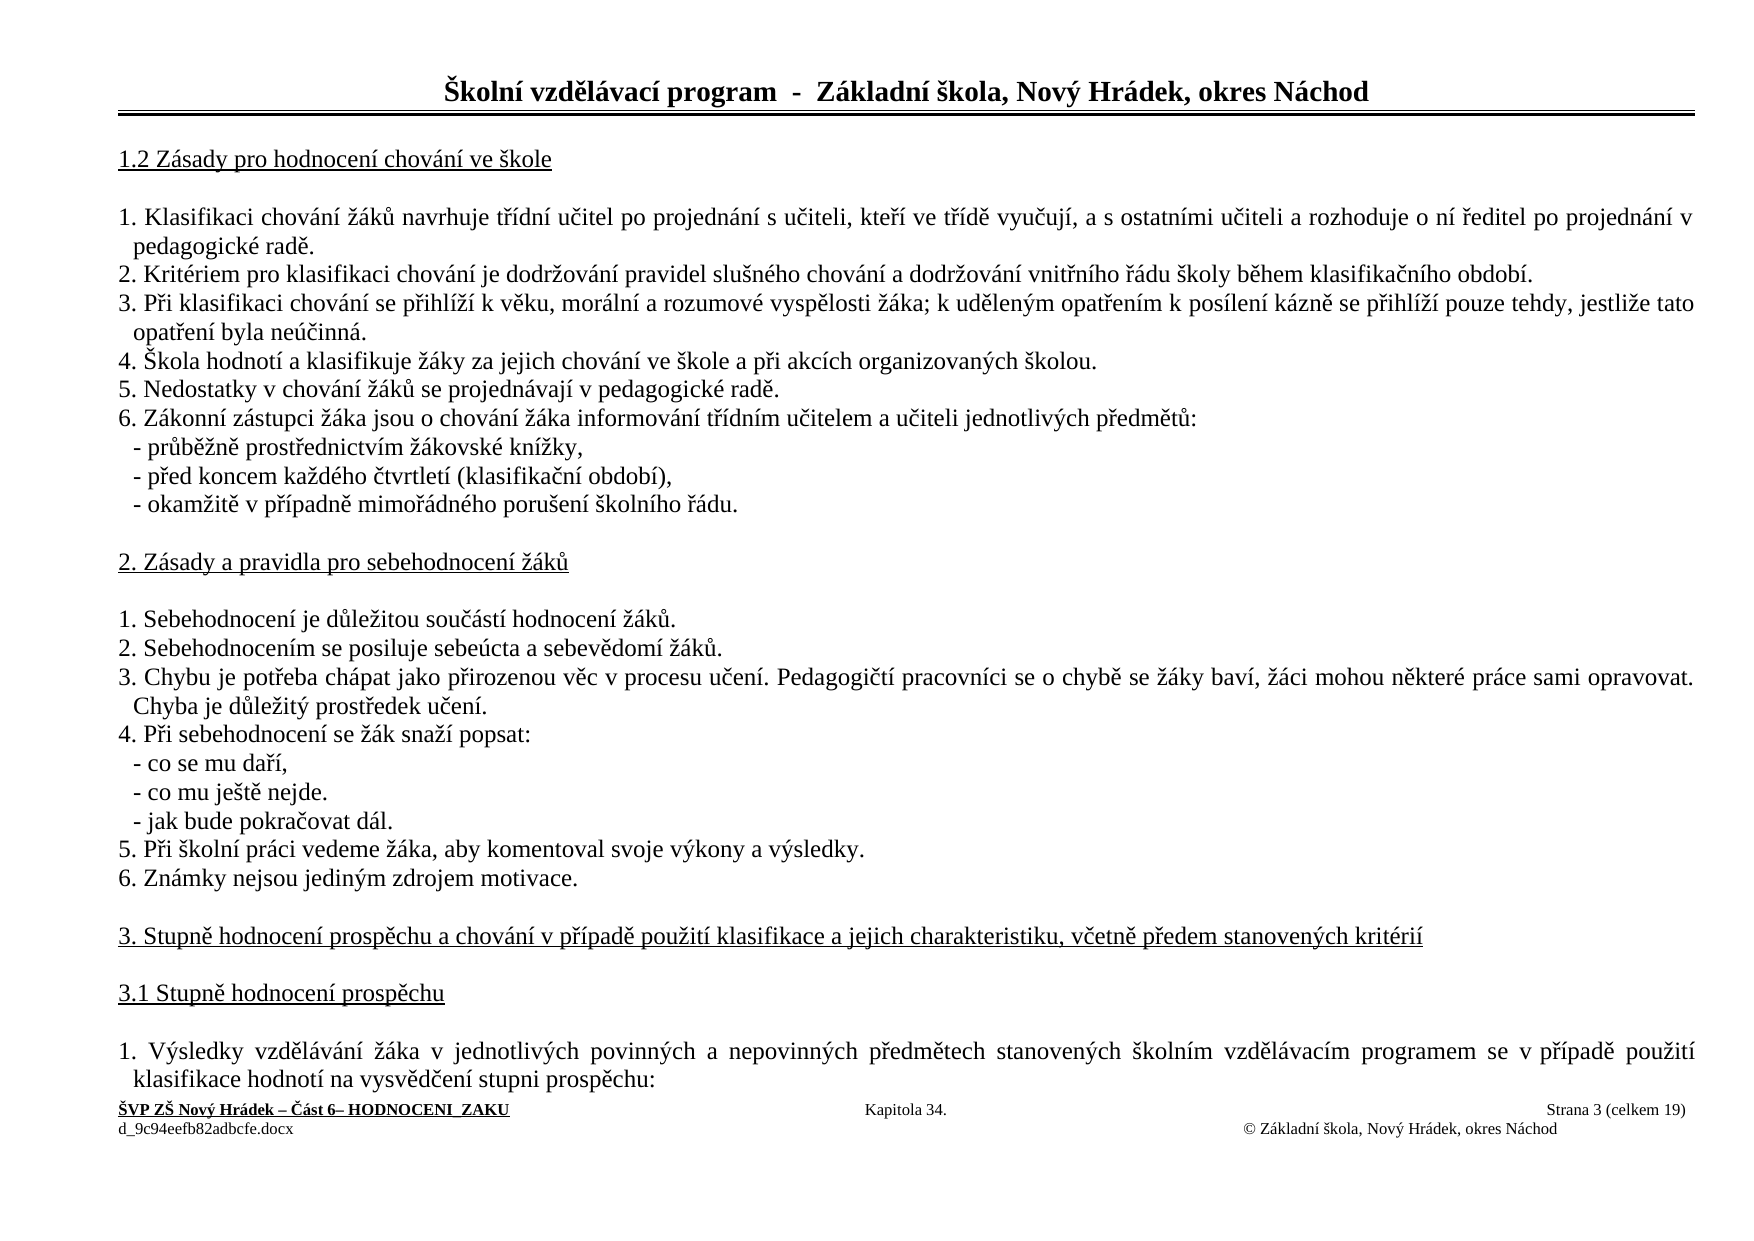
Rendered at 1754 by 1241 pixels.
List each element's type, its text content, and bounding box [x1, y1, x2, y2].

text 3. Stupně hodnocení prospěchu a chování v případě použití klasifikace a jejich charakteristiku, včetně předem stanovených kritérií [118, 921, 1695, 949]
text 5. Nedostatky v chování žáků se projednávají v pedagogické radě. [118, 374, 1695, 403]
text 1. Výsledky vzdělávání žáka v jednotlivých povinných a nepovinných předmětech stanovených školním vzdělávacím programem se v případě použití klasifikace hodnotí na vysvědčení stupni prospěchu: [118, 1036, 1695, 1093]
text 4. Při sebehodnocení se žák snaží popsat: [118, 719, 1695, 748]
text 1. Sebehodnocení je důležitou součástí hodnocení žáků. [118, 604, 1695, 633]
text 6. Známky nejsou jediným zdrojem motivace. [118, 863, 1695, 892]
text 5. Při školní práci vedeme žáka, aby komentoval svoje výkony a výsledky. [118, 834, 1695, 863]
text - jak bude pokračovat dál. [133, 806, 1695, 834]
text - co mu ještě nejde. [133, 777, 1695, 806]
text 2. Sebehodnocením se posiluje sebeúcta a sebevědomí žáků. [118, 633, 1695, 662]
text 3. Chybu je potřeba chápat jako přirozenou věc v procesu učení. Pedagogičtí pracovníci se o chybě se žáky baví, žáci mohou některé práce sami opravovat. Chyba je důležitý prostředek učení. [118, 662, 1695, 719]
text - co se mu daří, [133, 748, 1695, 777]
text - okamžitě v případně mimořádného porušení školního řádu. [133, 489, 1695, 518]
text 3. Při klasifikaci chování se přihlíží k věku, morální a rozumové vyspělosti žáka; k uděleným opatřením k posílení kázně se přihlíží pouze tehdy, jestliže tato opatření byla neúčinná. [118, 288, 1695, 346]
text - průběžně prostřednictvím žákovské knížky, [133, 432, 1695, 461]
text 1. Klasifikaci chování žáků navrhuje třídní učitel po projednání s učiteli, kteří ve třídě vyučují, a s ostatními učiteli a rozhoduje o ní ředitel po projednání v pedagogické radě. [118, 202, 1695, 259]
text 3.1 Stupně hodnocení prospěchu [118, 978, 1695, 1007]
text 2. Kritériem pro klasifikaci chování je dodržování pravidel slušného chování a dodržování vnitřního řádu školy během klasifikačního období. [118, 259, 1695, 288]
text 4. Škola hodnotí a klasifikuje žáky za jejich chování ve škole a při akcích organizovaných školou. [118, 346, 1695, 374]
text 2. Zásady a pravidla pro sebehodnocení žáků [118, 547, 1695, 576]
text 6. Zákonní zástupci žáka jsou o chování žáka informování třídním učitelem a učiteli jednotlivých předmětů: [118, 403, 1695, 432]
text 1.2 Zásady pro hodnocení chování ve škole [118, 144, 1695, 173]
text - před koncem každého čtvrtletí (klasifikační období), [133, 461, 1695, 489]
